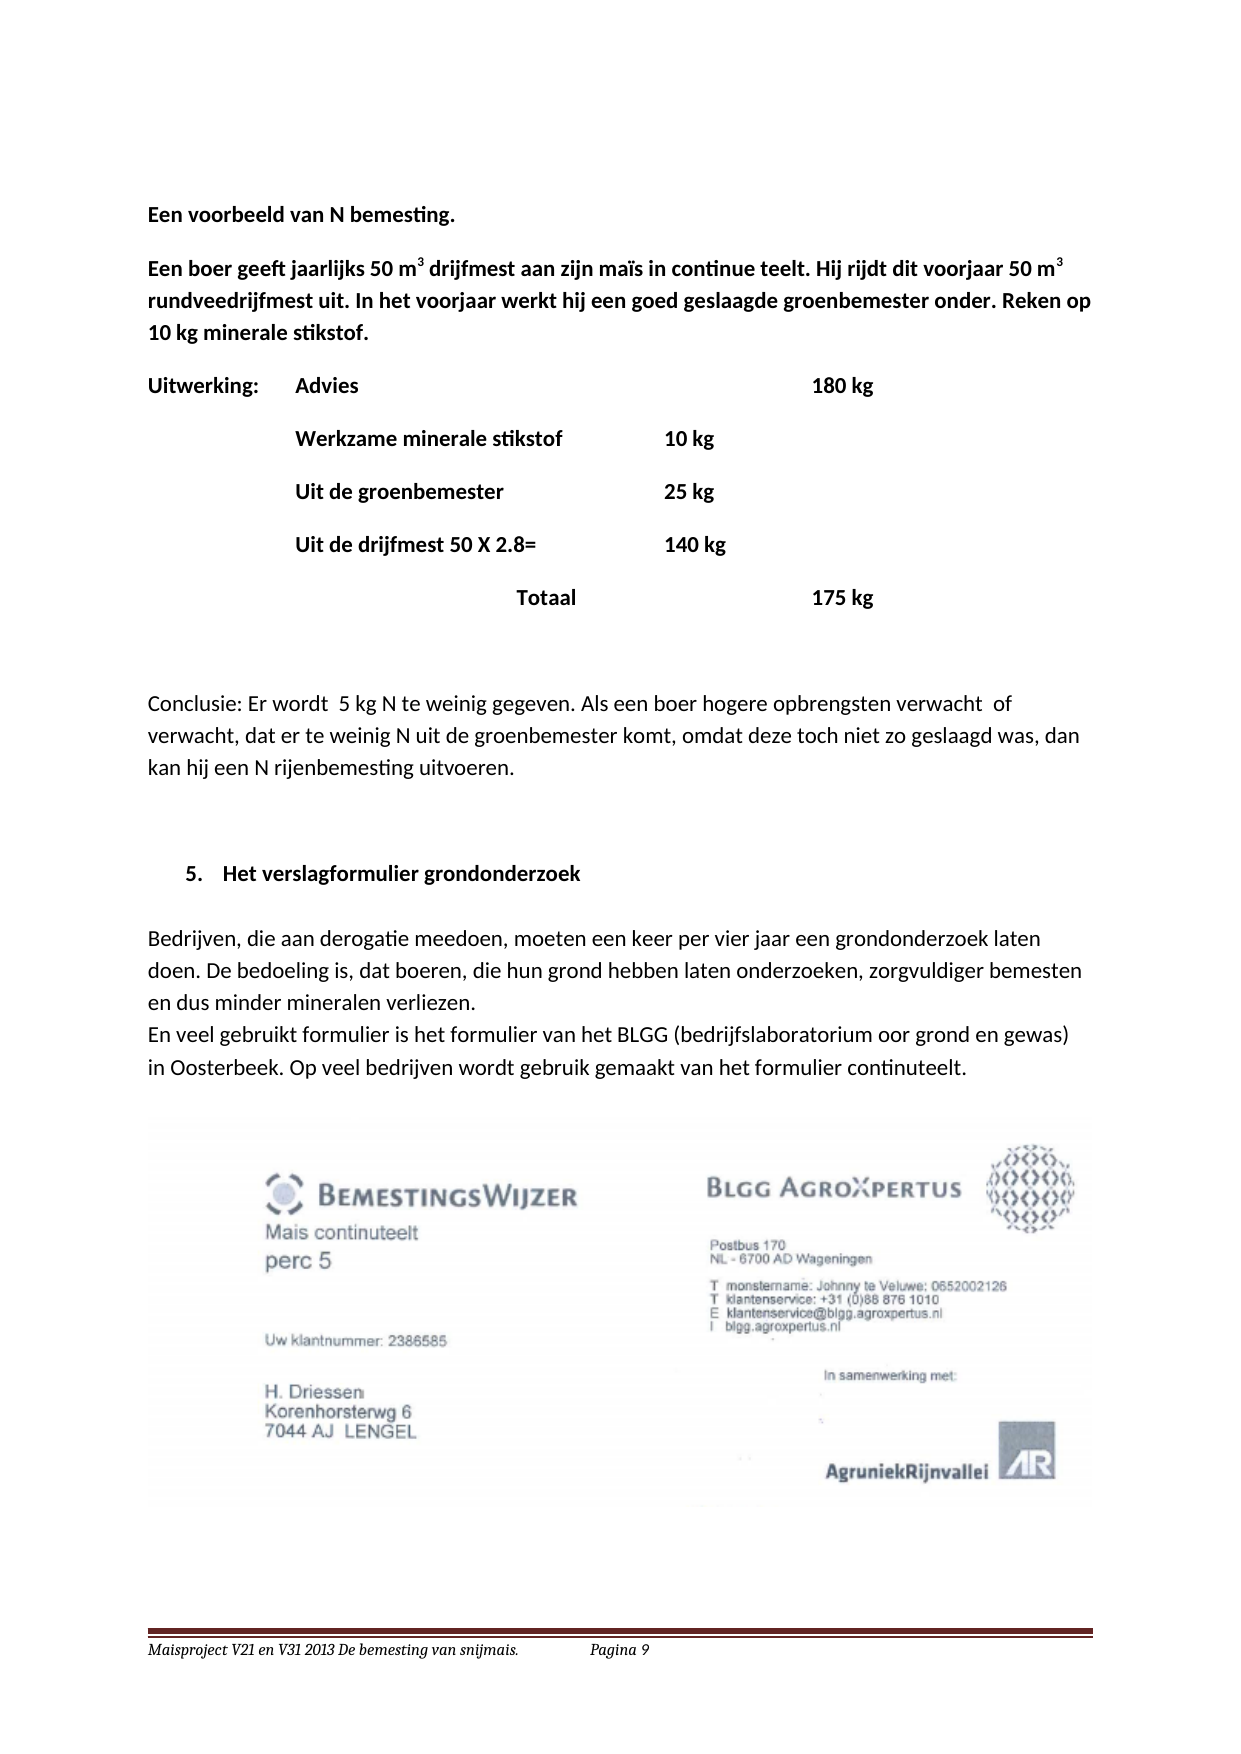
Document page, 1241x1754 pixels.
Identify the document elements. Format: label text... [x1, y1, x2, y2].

text Een voorbeeld van N bemesting. [148, 201, 1093, 229]
text Uit de groenbemester 25 kg [221, 477, 1093, 505]
list Het verslagformulier grondonderzoek [185, 859, 1093, 888]
text Uitwerking: Advies 180 kg [148, 371, 1093, 399]
text Conclusie: Er wordt 5 kg N te weinig gegeven. Als een boer hogere opbrengsten verwacht of verwacht, dat er te weinig N uit de groenbemester komt, omdat deze toch niet zo geslaagd was, dan kan hij een N rijenbemesting uitvoeren. [148, 689, 1093, 782]
text Uit de drijfmest 50 X 2.8= 140 kg [221, 530, 1093, 558]
text Totaal 175 kg [221, 583, 1093, 611]
text Werkzame minerale stikstof 10 kg [221, 424, 1093, 452]
list Bedrijven, die aan derogatie meedoen, moeten een keer per vier jaar een grondonderzoek laten doen. De bedoeling is, dat boeren, die hun grond hebben laten onderzoeken, zorgvuldiger bemesten en dus minder mineralen verliezen. [148, 924, 1093, 1016]
picture [147, 1117, 1093, 1507]
text Een boer geeft jaarlijks 50 m3 drijfmest aan zijn maïs in continue teelt. Hij rijdt dit voorjaar 50 m3 rundveedrijfmest uit. In het voorjaar werkt hij een goed geslaagde groenbemester onder. Reken op 10 kg minerale stikstof. [148, 254, 1093, 346]
list En veel gebruikt formulier is het formulier van het BLGG (bedrijfslaboratorium oor grond en gewas) in Oosterbeek. Op veel bedrijven wordt gebruik gemaakt van het formulier continuteelt. [148, 1021, 1093, 1081]
